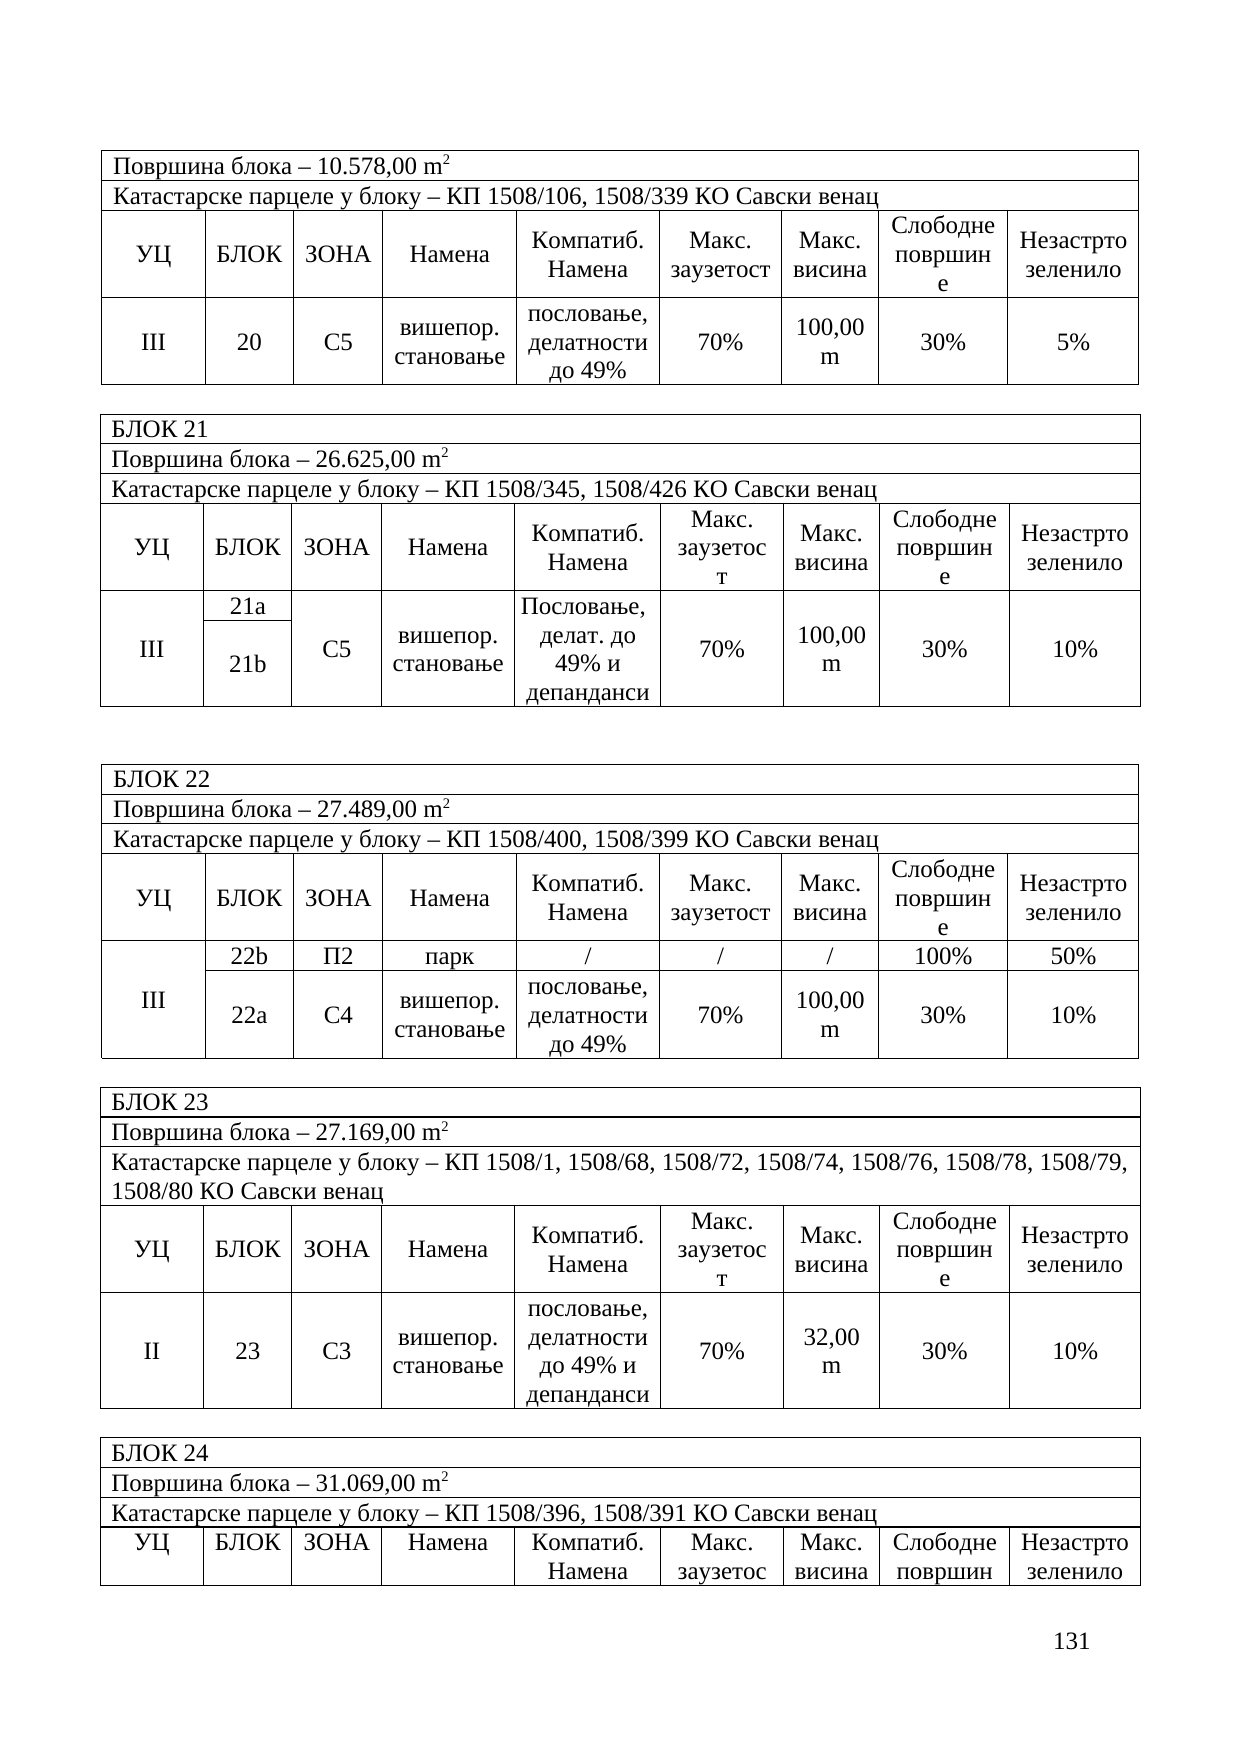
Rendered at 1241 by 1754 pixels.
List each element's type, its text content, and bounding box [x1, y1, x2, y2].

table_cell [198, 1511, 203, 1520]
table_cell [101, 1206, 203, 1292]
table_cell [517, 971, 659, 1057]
table_cell Намена [382, 504, 514, 590]
table_cell Површина блока – 27.489,00 m2 [102, 795, 1138, 823]
table_cell Макс. заузетост [661, 504, 783, 590]
table_cell Намена [383, 854, 516, 940]
table_cell Слободне површине [880, 504, 1009, 590]
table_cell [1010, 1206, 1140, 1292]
table_cell Незастрто зеленило [1008, 211, 1138, 297]
table_cell 70% [661, 591, 783, 706]
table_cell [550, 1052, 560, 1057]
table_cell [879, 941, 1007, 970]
table_cell ЗОНА [294, 211, 382, 297]
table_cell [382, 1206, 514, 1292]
table_cell БЛОК [204, 504, 291, 590]
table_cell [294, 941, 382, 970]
table_cell 21b [204, 621, 291, 706]
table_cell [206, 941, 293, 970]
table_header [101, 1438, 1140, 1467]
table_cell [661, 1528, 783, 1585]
table_cell 20 [206, 298, 293, 384]
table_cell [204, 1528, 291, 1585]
table_cell ЗОНА [292, 504, 381, 590]
table_cell III [101, 591, 203, 706]
table_header БЛОК 21 [101, 415, 1140, 443]
table_cell 21a [204, 591, 291, 620]
table_cell III [102, 298, 205, 384]
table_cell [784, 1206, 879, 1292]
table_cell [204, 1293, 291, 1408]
table_cell 30% [880, 591, 1009, 706]
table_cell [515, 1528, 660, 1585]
table_cell 10% [1010, 591, 1140, 706]
table_cell Катастарске парцеле у блоку – КП 1508/400, 1508/399 КО Савски венац [102, 824, 1138, 853]
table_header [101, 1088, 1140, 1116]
table_cell Површина блока – 10.578,00 m2 [102, 151, 1138, 180]
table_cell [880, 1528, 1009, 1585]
table_cell БЛОК [206, 854, 293, 940]
table_cell Катастарске парцеле у блоку – КП 1508/106, 1508/339 КО Савски венац [102, 181, 1138, 209]
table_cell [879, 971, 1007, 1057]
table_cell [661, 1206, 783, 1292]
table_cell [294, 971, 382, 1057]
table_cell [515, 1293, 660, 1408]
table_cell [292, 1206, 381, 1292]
table_cell Незастрто зеленило [1008, 854, 1138, 940]
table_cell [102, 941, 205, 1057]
table_cell Пословање, делат. до 49% и депанданси [515, 591, 660, 706]
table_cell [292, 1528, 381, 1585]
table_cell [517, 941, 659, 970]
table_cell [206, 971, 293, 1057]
table_cell Макс. висина [782, 854, 878, 940]
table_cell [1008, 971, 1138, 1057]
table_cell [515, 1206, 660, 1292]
table_cell Катастарске парцеле у блоку – КП 1508/345, 1508/426 КО Савски венац [101, 474, 1140, 503]
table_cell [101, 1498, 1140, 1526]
table_cell пословање, делатности до 49% [517, 298, 659, 384]
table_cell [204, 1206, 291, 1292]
table_cell Макс. висина [782, 211, 878, 297]
table_cell УЦ [102, 854, 205, 940]
table_cell Макс. висина [784, 504, 879, 590]
table_cell Површина блока – 26.625,00 m2 [101, 444, 1140, 473]
table_cell 100,00 m [784, 591, 879, 706]
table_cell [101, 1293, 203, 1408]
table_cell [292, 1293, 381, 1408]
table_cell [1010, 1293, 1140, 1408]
table_cell УЦ [101, 504, 203, 590]
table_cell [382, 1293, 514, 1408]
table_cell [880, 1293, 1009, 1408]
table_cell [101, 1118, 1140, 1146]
table_cell С5 [292, 591, 381, 706]
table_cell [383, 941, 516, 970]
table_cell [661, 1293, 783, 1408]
table_cell Компатиб. Намена [517, 854, 659, 940]
table_cell Компатиб. Намена [517, 211, 659, 297]
table_cell 30% [879, 298, 1007, 384]
table_cell ЗОНА [294, 854, 382, 940]
table_cell Компатиб. Намена [515, 504, 660, 590]
table_cell 70% [660, 298, 781, 384]
table_cell вишепор. становање [383, 298, 516, 384]
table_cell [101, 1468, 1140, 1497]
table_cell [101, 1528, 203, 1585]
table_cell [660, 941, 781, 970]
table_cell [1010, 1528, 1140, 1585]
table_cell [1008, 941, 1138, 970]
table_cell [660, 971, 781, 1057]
table_cell БЛОК [206, 211, 293, 297]
table_cell С5 [294, 298, 382, 384]
table_cell Слободне површине [879, 854, 1007, 940]
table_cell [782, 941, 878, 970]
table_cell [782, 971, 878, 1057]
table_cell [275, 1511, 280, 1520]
table_cell Незастрто зеленило [1010, 504, 1140, 590]
table_cell вишепор. становање [382, 591, 514, 706]
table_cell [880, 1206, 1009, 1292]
table_header БЛОК 22 [102, 765, 1138, 793]
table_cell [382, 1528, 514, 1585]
table_cell Намена [383, 211, 516, 297]
table_cell 100,00 m [782, 298, 878, 384]
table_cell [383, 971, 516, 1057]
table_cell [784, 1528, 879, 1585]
table_cell Слободне површине [879, 211, 1007, 297]
table_cell Макс. заузетост [660, 854, 781, 940]
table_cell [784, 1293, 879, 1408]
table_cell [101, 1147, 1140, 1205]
table_cell УЦ [102, 211, 205, 297]
table_cell 5% [1008, 298, 1138, 384]
table_cell Макс. заузетост [660, 211, 781, 297]
